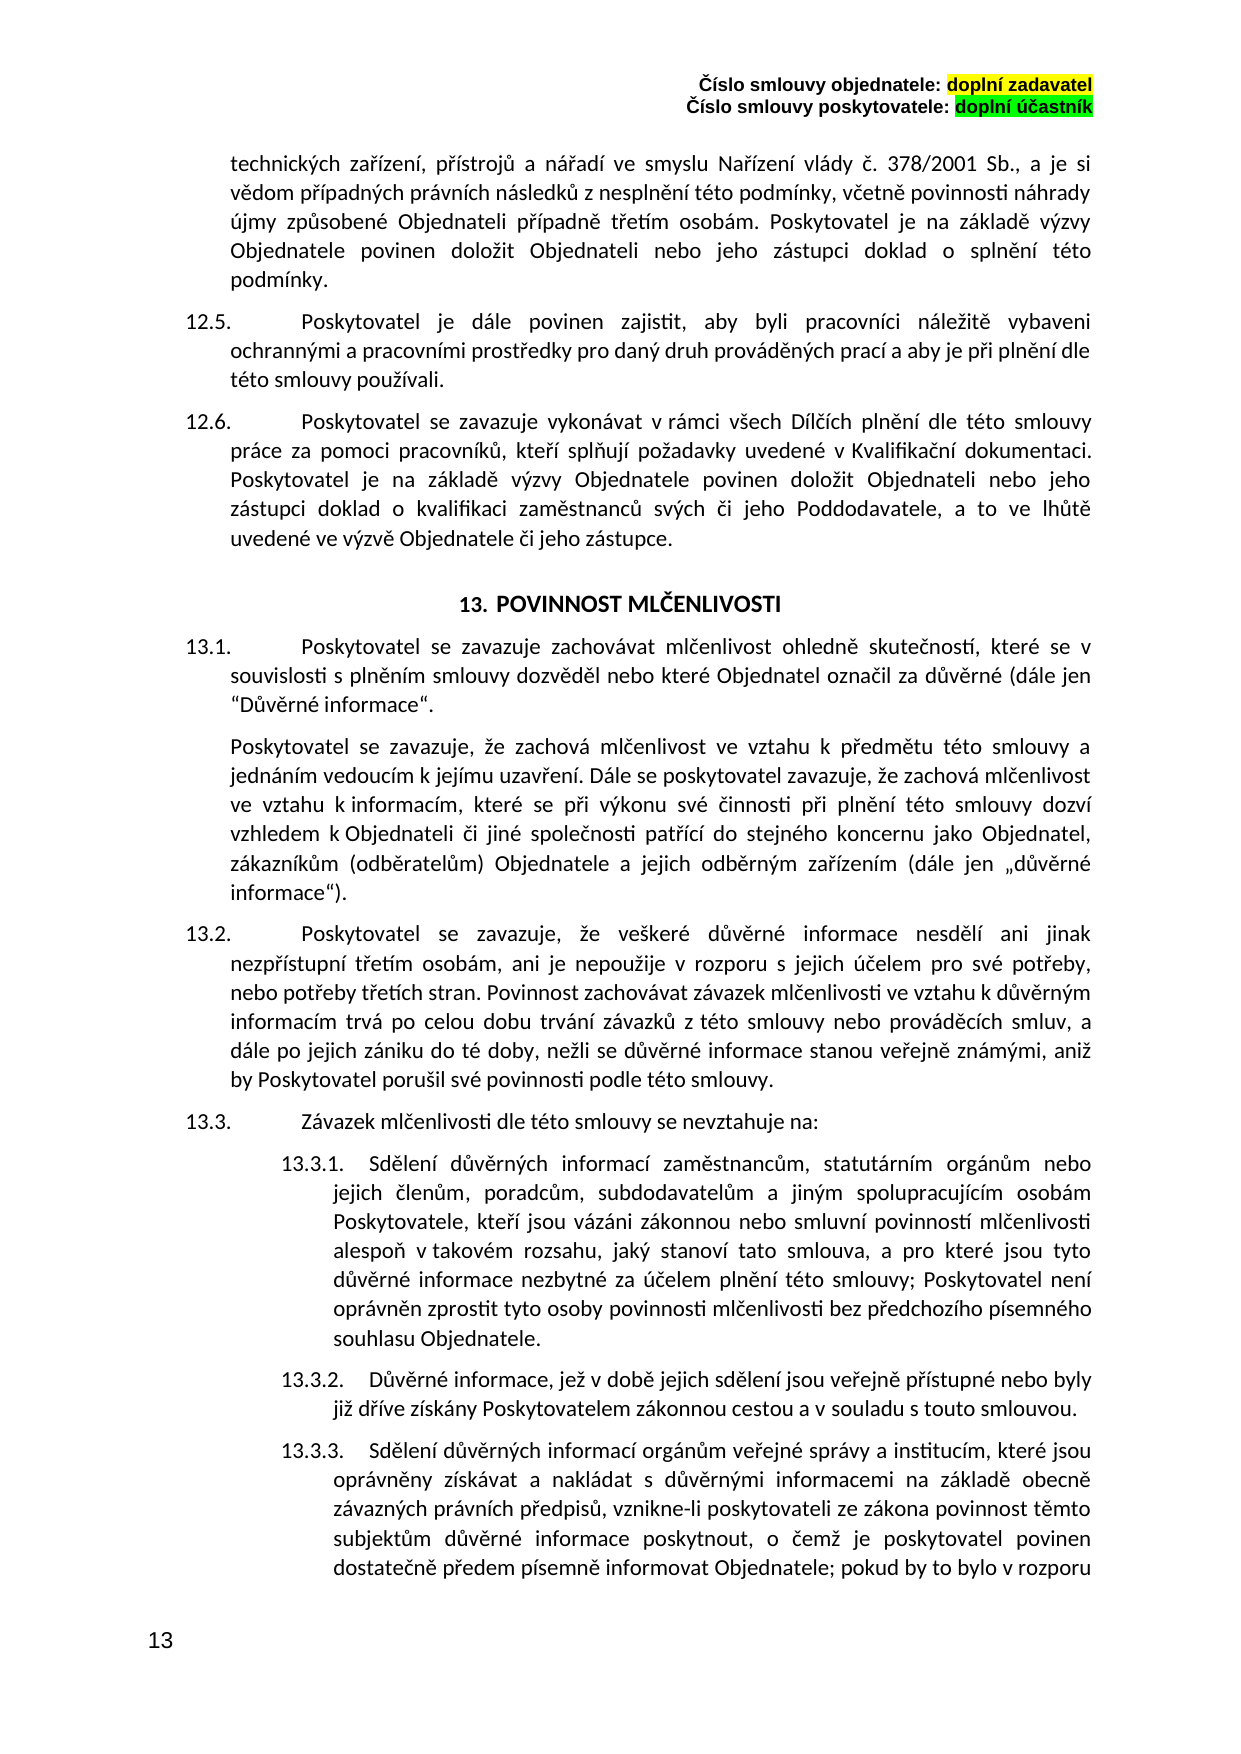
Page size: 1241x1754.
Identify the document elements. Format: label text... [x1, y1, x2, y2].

text Poskytovatel je dále povinen zajistit, aby byli pracovníci náležitě vybaveni ochrannými a pracovními prostředky pro daný druh prováděných prací a aby je při plnění dle této smlouvy používali. [185, 306, 1092, 393]
text Poskytovatel se zavazuje, že veškeré důvěrné informace nesdělí ani jinak nezpřístupní třetím osobám, ani je nepoužije v rozporu s jejich účelem pro své potřeby, nebo potřeby třetích stran. Povinnost zachovávat závazek mlčenlivosti ve vztahu k důvěrným informacím trvá po celou dobu trvání závazků z této smlouvy nebo prováděcích smluv, a dále po jejich zániku do té doby, nežli se důvěrné informace stanou veřejně známými, aniž by Poskytovatel porušil své povinnosti podle této smlouvy. [185, 918, 1092, 1093]
list Poskytovatel se zavazuje, že zachová mlčenlivost ve vztahu k předmětu této smlouvy a jednáním vedoucím k jejímu uzavření. Dále se poskytovatel zavazuje, že zachová mlčenlivost ve vztahu k informacím, které se při výkonu své činnosti při plnění této smlouvy dozví vzhledem k Objednateli či jiné společnosti patřící do stejného koncernu jako Objednatel, zákazníkům (odběratelům) Objednatele a jejich odběrným zařízením (dále jen „důvěrné informace“). [230, 731, 1092, 906]
text Sdělení důvěrných informací zaměstnancům, statutárním orgánům nebo jejich členům, poradcům, subdodavatelům a jiným spolupracujícím osobám Poskytovatele, kteří jsou vázáni zákonnou nebo smluvní povinností mlčenlivosti alespoň v takovém rozsahu, jaký stanoví tato smlouva, a pro které jsou tyto důvěrné informace nezbytné za účelem plnění této smlouvy; Poskytovatel není oprávněn zprostit tyto osoby povinnosti mlčenlivosti bez předchozího písemného souhlasu Objednatele. [281, 1148, 1092, 1352]
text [185, 148, 1092, 293]
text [281, 1435, 1092, 1581]
text Poskytovatel se zavazuje zachovávat mlčenlivost ohledně skutečností, které se v souvislosti s plněním smlouvy dozvěděl nebo které Objednatel označil za důvěrné (dále jen “Důvěrné informace“. [185, 631, 1092, 718]
text POVINNOST MLČENLIVOSTI [148, 589, 1092, 618]
text Závazek mlčenlivosti dle této smlouvy se nevztahuje na: [185, 1106, 1092, 1135]
text Důvěrné informace, jež v době jejich sdělení jsou veřejně přístupné nebo byly již dříve získány Poskytovatelem zákonnou cestou a v souladu s touto smlouvou. [281, 1364, 1092, 1423]
text Poskytovatel se zavazuje vykonávat v rámci všech Dílčích plnění dle této smlouvy práce za pomoci pracovníků, kteří splňují požadavky uvedené v Kvalifikační dokumentaci. Poskytovatel je na základě výzvy Objednatele povinen doložit Objednateli nebo jeho zástupci doklad o kvalifikaci zaměstnanců svých či jeho Poddodavatele, a to ve lhůtě uvedené ve výzvě Objednatele či jeho zástupce. [185, 406, 1092, 552]
